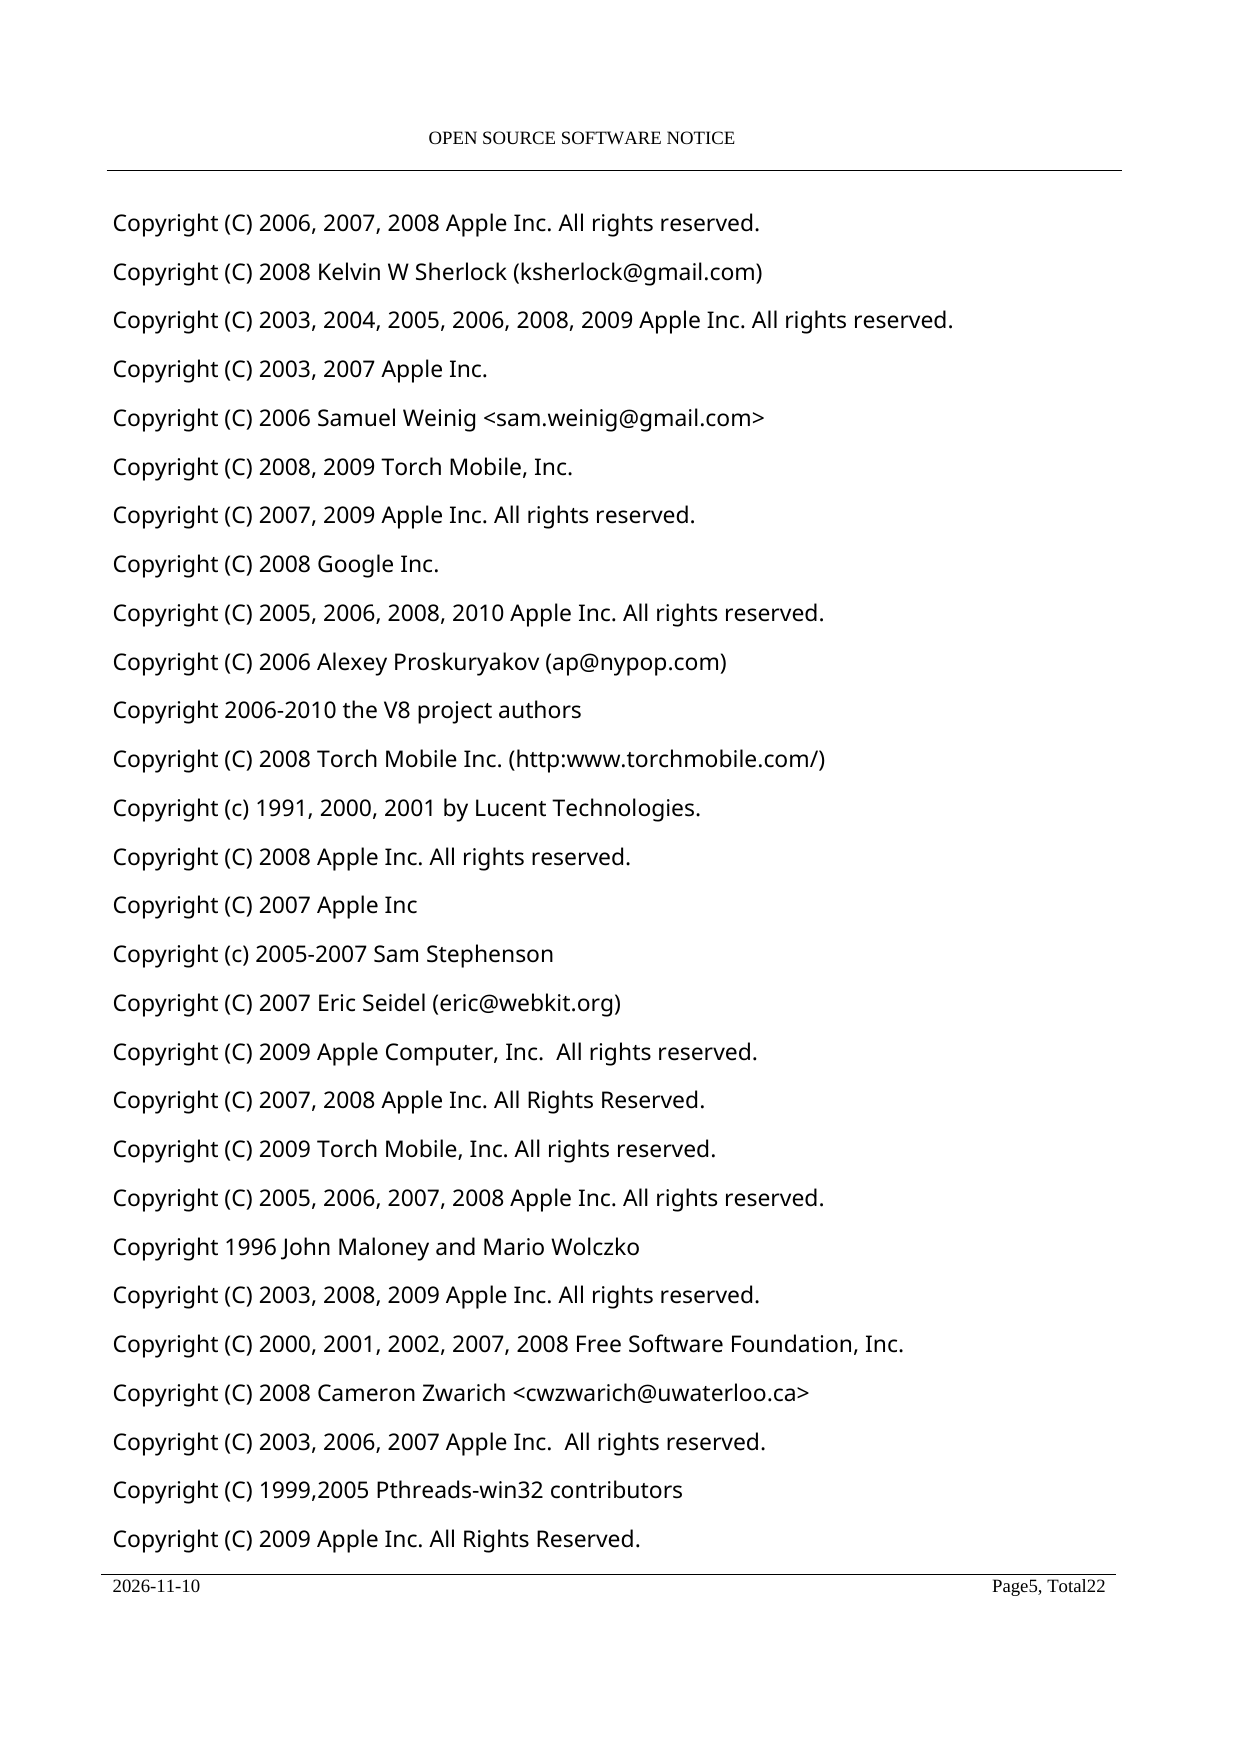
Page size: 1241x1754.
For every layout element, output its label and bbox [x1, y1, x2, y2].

text [112, 206, 1128, 1555]
